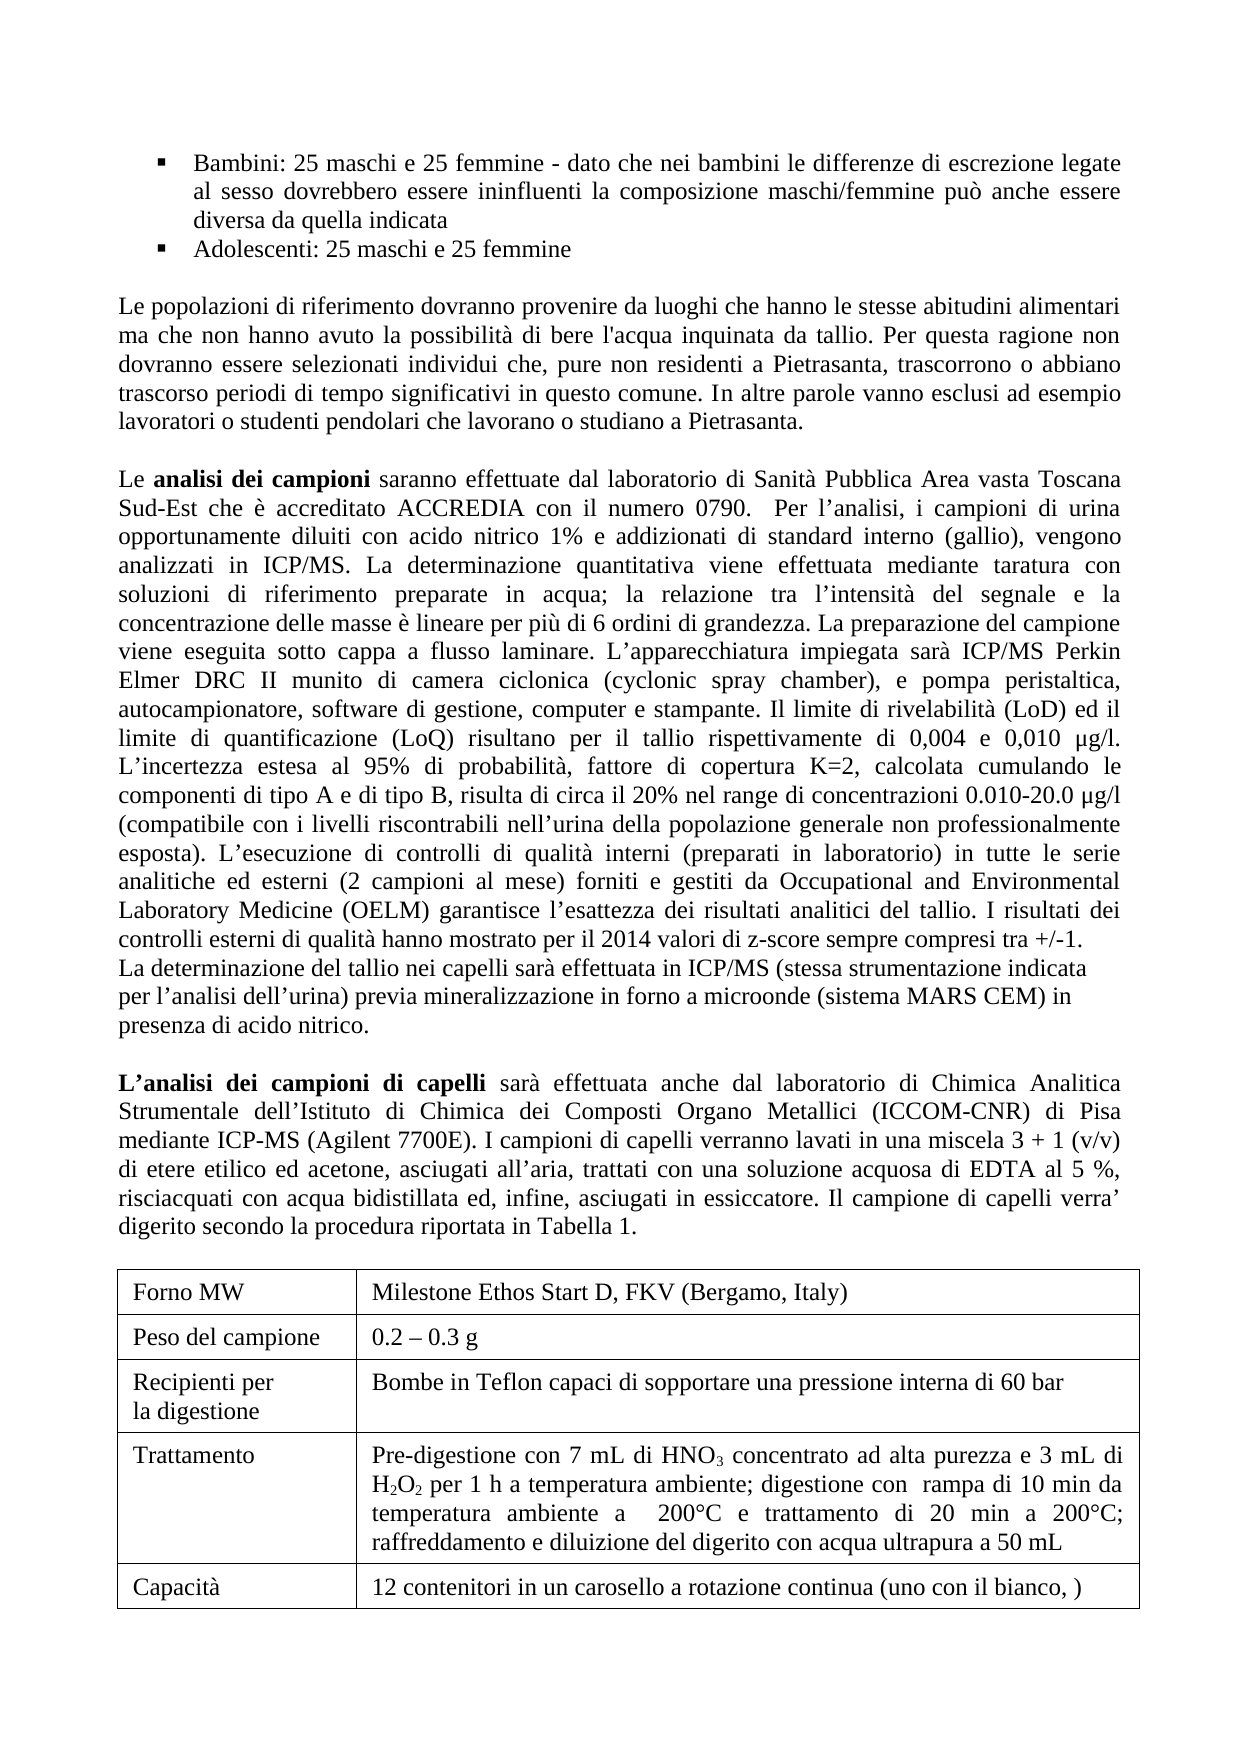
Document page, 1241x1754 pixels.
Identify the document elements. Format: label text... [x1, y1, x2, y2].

text La determinazione del tallio nei capelli sarà effettuata in ICP/MS (stessa strumentazione indicata per l’analisi dell’urina) previa mineralizzazione in forno a microonde (sistema MARS CEM) in presenza di acido nitrico. [118, 953, 1122, 1039]
text Le popolazioni di riferimento dovranno provenire da luoghi che hanno le stesse abitudini alimentari ma che non hanno avuto la possibilità di bere l'acqua inquinata da tallio. Per questa ragione non dovranno essere selezionati individui che, pure non residenti a Pietrasanta, trascorrono o abbiano trascorso periodi di tempo significativi in questo comune. In altre parole vanno esclusi ad esempio lavoratori o studenti pendolari che lavorano o studiano a Pietrasanta. [118, 291, 1122, 435]
table_cell 12 contenitori in un carosello a rotazione continua (uno con il bianco, ) [357, 1564, 1139, 1608]
table_header Forno MW [118, 1270, 356, 1314]
text Le analisi dei campioni saranno effettuate dal laboratorio di Sanità Pubblica Area vasta Toscana Sud-Est che è accreditato ACCREDIA con il numero 0790. Per l’analisi, i campioni di urina opportunamente diluiti con acido nitrico 1% e addizionati di standard interno (gallio), vengono analizzati in ICP/MS. La determinazione quantitativa viene effettuata mediante taratura con soluzioni di riferimento preparate in acqua; la relazione tra l’intensità del segnale e la concentrazione delle masse è lineare per più di 6 ordini di grandezza. La preparazione del campione viene eseguita sotto cappa a flusso laminare. L’apparecchiatura impiegata sarà ICP/MS Perkin Elmer DRC II munito di camera ciclonica (cyclonic spray chamber), e pompa peristaltica, autocampionatore, software di gestione, computer e stampante. Il limite di rivelabilità (LoD) ed il limite di quantificazione (LoQ) risultano per il tallio rispettivamente di 0,004 e 0,010 μg/l. L’incertezza estesa al 95% di probabilità, fattore di copertura K=2, calcolata cumulando le componenti di tipo A e di tipo B, risulta di circa il 20% nel range di concentrazioni 0.010-20.0 μg/l (compatibile con i livelli riscontrabili nell’urina della popolazione generale non professionalmente esposta). L’esecuzione di controlli di qualità interni (preparati in laboratorio) in tutte le serie analitiche ed esterni (2 campioni al mese) forniti e gestiti da Occupational and Environmental Laboratory Medicine (OELM) garantisce l’esattezza dei risultati analitici del tallio. I risultati dei controlli esterni di qualità hanno mostrato per il 2014 valori di z-score sempre compresi tra +/-1. [118, 464, 1122, 953]
list Bambini: 25 maschi e 25 femmine - dato che nei bambini le differenze di escrezione legate al sesso dovrebbero essere ininfluenti la composizione maschi/femmine può anche essere diversa da quella indicata [156, 148, 1122, 234]
table_cell Recipienti per la digestione [118, 1360, 356, 1432]
list Adolescenti: 25 maschi e 25 femmine [156, 234, 1122, 263]
table_cell Peso campione [118, 1315, 356, 1358]
text L’analisi dei campioni di capelli sarà effettuata anche dal laboratorio di Chimica Analitica Strumentale dell’Istituto di Chimica dei Composti Organo Metallici (ICCOM-CNR) di Pisa mediante ICP-MS (Agilent 7700E). I campioni di capelli verranno lavati in una miscela 3 + 1 (v/v) di etere etilico ed acetone, asciugati all’aria, trattati con una soluzione acquosa di EDTA al 5 %, risciacquati con acqua bidistillata ed, infine, asciugati in essiccatore. Il campione di capelli verra’ digerito secondo la procedura riportata in Tabella 1. [118, 1068, 1122, 1240]
table_cell Trattamento [118, 1433, 356, 1563]
table_cell Pre-digestione con 7 mL di HNO3 concentrato ad alta purezza e 3 mL di H2O2 per 1 h a temperatura ambiente; digestione con rampa di 10 min da temperatura ambiente a e trattamento di 20 min a ; raffreddamento e diluizione del digerito con acqua ultrapura a 50 mL [357, 1433, 1139, 1563]
table_cell 0.2 – [357, 1315, 1139, 1358]
table_header Milestone Ethos Start D, FKV () [357, 1270, 1139, 1314]
table_cell Bombe in Teflon capaci di sopportare una pressione interna di 60 bar [357, 1360, 1139, 1432]
table_cell Capacità [118, 1564, 356, 1608]
